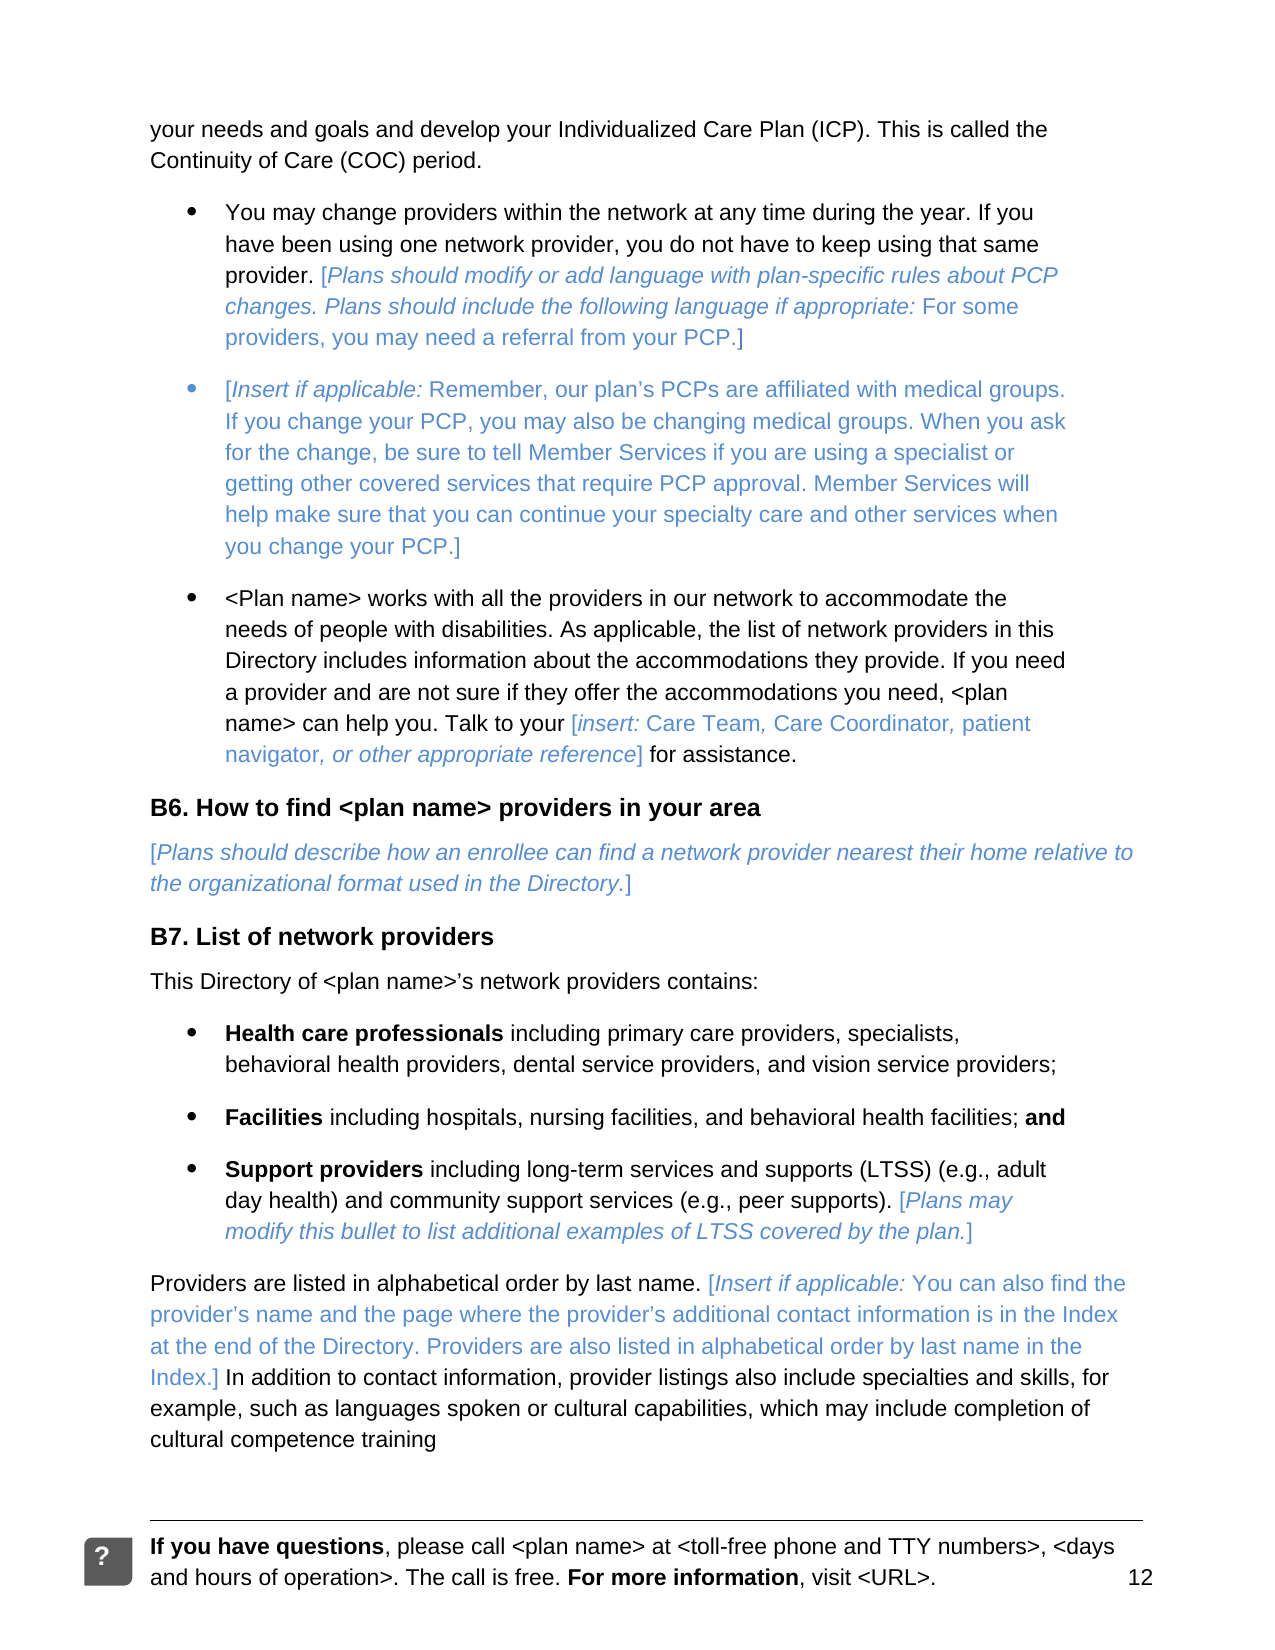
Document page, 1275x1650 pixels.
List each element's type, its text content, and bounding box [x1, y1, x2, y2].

list You may change providers within the network at any time during the year. If you have been using one network provider, you do not have to keep using that same provider. [Plans should modify or add language with plan-specific rules about PCP changes. Plans should include the following language if appropriate: For some providers, you may need a referral from your PCP.] [187, 196, 1068, 352]
subtitle B6. How to find <plan name> providers in your area [150, 789, 1068, 823]
list Facilities including hospitals, nursing facilities, and behavioral health facilities; and [187, 1100, 1068, 1131]
text This Directory of <plan name>’s network providers contains: [150, 964, 1143, 996]
list <Plan name> works with all the providers in our network to accommodate the needs of people with disabilities. As applicable, the list of network providers in this Directory includes information about the accommodations they provide. If you need a provider and are not sure if they offer the accommodations you need, <plan name> can help you. Talk to your [insert: Care Team, Care Coordinator, patient navigator, or other appropriate reference] for assistance. [187, 581, 1068, 769]
list [Insert if applicable: Remember, our plan’s PCPs are affiliated with medical groups. If you change your PCP, you may also be changing medical groups. When you ask for the change, be sure to tell Member Services if you are using a specialist or getting other covered services that require PCP approval. Member Services will help make sure that you can continue your specialty care and other services when you change your PCP.] [187, 373, 1068, 560]
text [150, 112, 1143, 175]
list Health care professionals including primary care providers, specialists, behavioral health providers, dental service providers, and vision service providers; [187, 1017, 1068, 1079]
subtitle B7. List of network providers [150, 919, 1068, 952]
text Providers are listed in alphabetical order by last name. [Insert if applicable: You can also find the provider’s name and the page where the provider’s additional contact information is in the Index at the end of the Directory. Providers are also listed in alphabetical order by last name in the Index.] In addition to contact information, provider listings also include specialties and skills, for example, such as languages spoken or cultural capabilities, which may include completion of cultural competence training [150, 1267, 1143, 1454]
list Support providers including long-term services and supports (LTSS) (e.g., adult day health) and community support services (e.g., peer supports). [Plans may modify this bullet to list additional examples of LTSS covered by the plan.] [187, 1152, 1068, 1246]
text [Plans should describe how an enrollee can find a network provider nearest their home relative to the organizational format used in the Directory.] [150, 835, 1143, 898]
